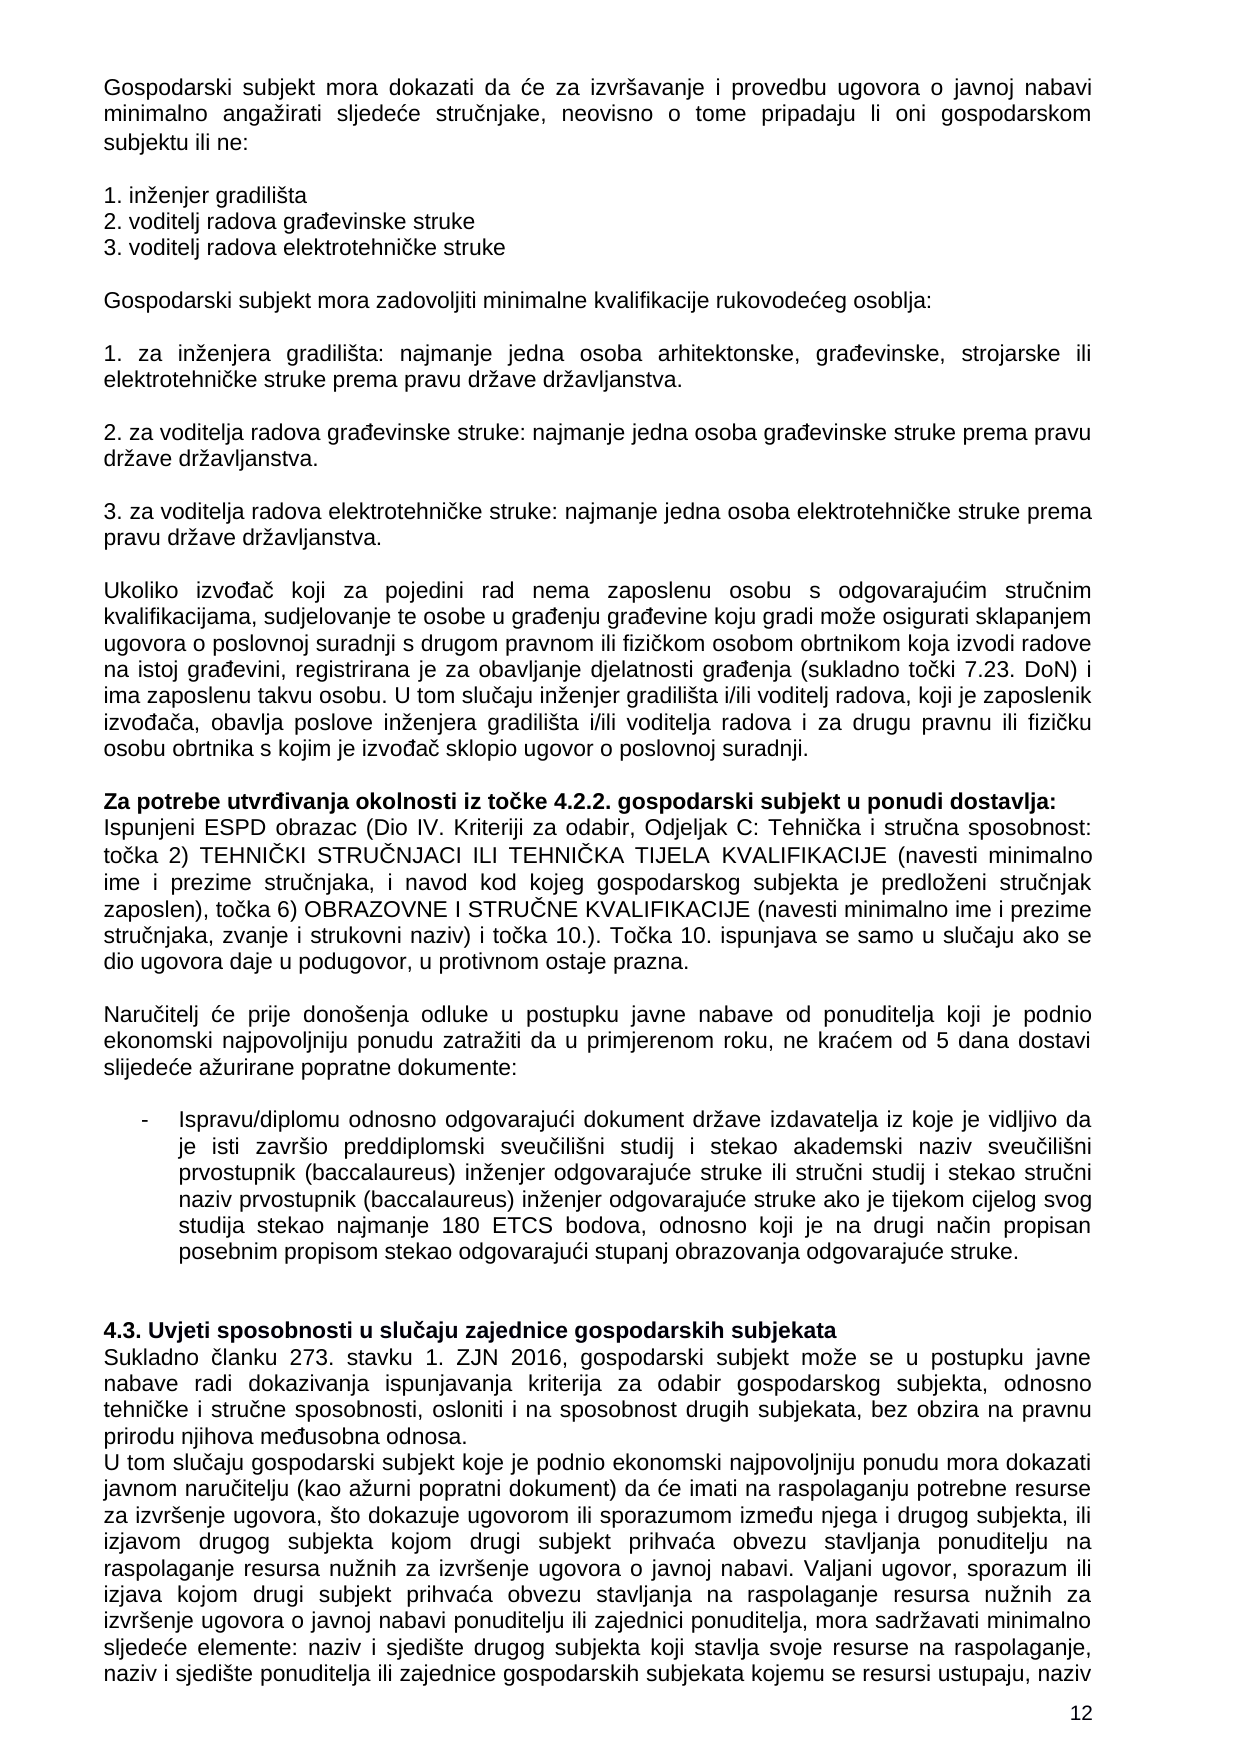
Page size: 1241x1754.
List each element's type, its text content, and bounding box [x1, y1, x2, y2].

text 3. za voditelja radova elektrotehničke struke: najmanje jedna osoba elektrotehničke struke prema pravu države državljanstva. [103, 498, 1092, 551]
text Gospodarski subjekt mora dokazati da će za izvršavanje i provedbu ugovora o javnoj nabavi minimalno angažirati sljedeće stručnjake, neovisno o tome pripadaju li oni gospodarskom subjektu ili ne: [103, 74, 1092, 155]
text Gospodarski subjekt mora zadovoljiti minimalne kvalifikacije rukovodećeg osoblja: [103, 287, 1092, 313]
text Naručitelj će prije donošenja odluke u postupku javne nabave od ponuditelja koji je podnio ekonomski najpovoljniju ponudu zatražiti da u primjerenom roku, ne kraćem od 5 dana dostavi slijedeće ažurirane popratne dokumente: [103, 1001, 1092, 1080]
text Ukoliko izvođač koji za pojedini rad nema zaposlenu osobu s odgovarajućim stručnim kvalifikacijama, sudjelovanje te osobe u građenju građevine koju gradi može osigurati sklapanjem ugovora o poslovnoj suradnji s drugom pravnom ili fizičkom osobom obrtnikom koja izvodi radove na istoj građevini, registrirana je za obavljanje djelatnosti građenja (sukladno točki 7.23. DoN) i ima zaposlenu takvu osobu. U tom slučaju inženjer gradilišta i/ili voditelj radova, koji je zaposlenik izvođača, obavlja poslove inženjera gradilišta i/ili voditelja radova i za drugu pravnu ili fizičku osobu obrtnika s kojim je izvođač sklopio ugovor o poslovnoj suradnji. [103, 577, 1092, 761]
text 4.3. Uvjeti sposobnosti u slučaju zajednice gospodarskih subjekata [103, 1317, 1092, 1344]
text 1. inženjer gradilišta [103, 182, 1092, 208]
text Za potrebe utvrđivanja okolnosti iz točke 4.2.2. gospodarski subjekt u ponudi dostavlja: [103, 788, 1092, 814]
text 3. voditelj radova elektrotehničke struke [103, 234, 1092, 261]
text 2. za voditelja radova građevinske struke: najmanje jedna osoba građevinske struke prema pravu države državljanstva. [103, 419, 1092, 472]
text 1. za inženjera gradilišta: najmanje jedna osoba arhitektonske, građevinske, strojarske ili elektrotehničke struke prema pravu države državljanstva. [103, 340, 1092, 392]
list Ispravu/diplomu odnosno odgovarajući dokument države izdavatelja iz koje je vidljivo da je isti završio preddiplomski sveučilišni studij i stekao akademski naziv sveučilišni prvostupnik (baccalaureus) inženjer odgovarajuće struke ili stručni studij i stekao stručni naziv prvostupnik (baccalaureus) inženjer odgovarajuće struke ako je tijekom cijelog svog studija stekao najmanje 180 ETCS bodova, odnosno koji je na drugi način propisan posebnim propisom stekao odgovarajući stupanj obrazovanja odgovarajuće struke. [141, 1106, 1092, 1264]
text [103, 1449, 1092, 1686]
text 2. voditelj radova građevinske struke [103, 208, 1092, 234]
text Ispunjeni ESPD obrazac (Dio IV. Kriteriji za odabir, Odjeljak C: Tehnička i stručna sposobnost: točka 2) TEHNIČKI STRUČNJACI ILI TEHNIČKA TIJELA KVALIFIKACIJE (navesti minimalno ime i prezime stručnjaka, i navod kod kojeg gospodarskog subjekta je predloženi stručnjak zaposlen), točka 6) OBRAZOVNE I STRUČNE KVALIFIKACIJE (navesti minimalno ime i prezime stručnjaka, zvanje i strukovni naziv) i točka 10.). Točka 10. ispunjava se samo u slučaju ako se dio ugovora daje u podugovor, u protivnom ostaje prazna. [103, 814, 1092, 975]
text Sukladno članku 273. stavku 1. ZJN 2016, gospodarski subjekt može se u postupku javne nabave radi dokazivanja ispunjavanja kriterija za odabir gospodarskog subjekta, odnosno tehničke i stručne sposobnosti, osloniti i na sposobnost drugih subjekata, bez obzira na pravnu prirodu njihova međusobna odnosa. [103, 1344, 1092, 1449]
